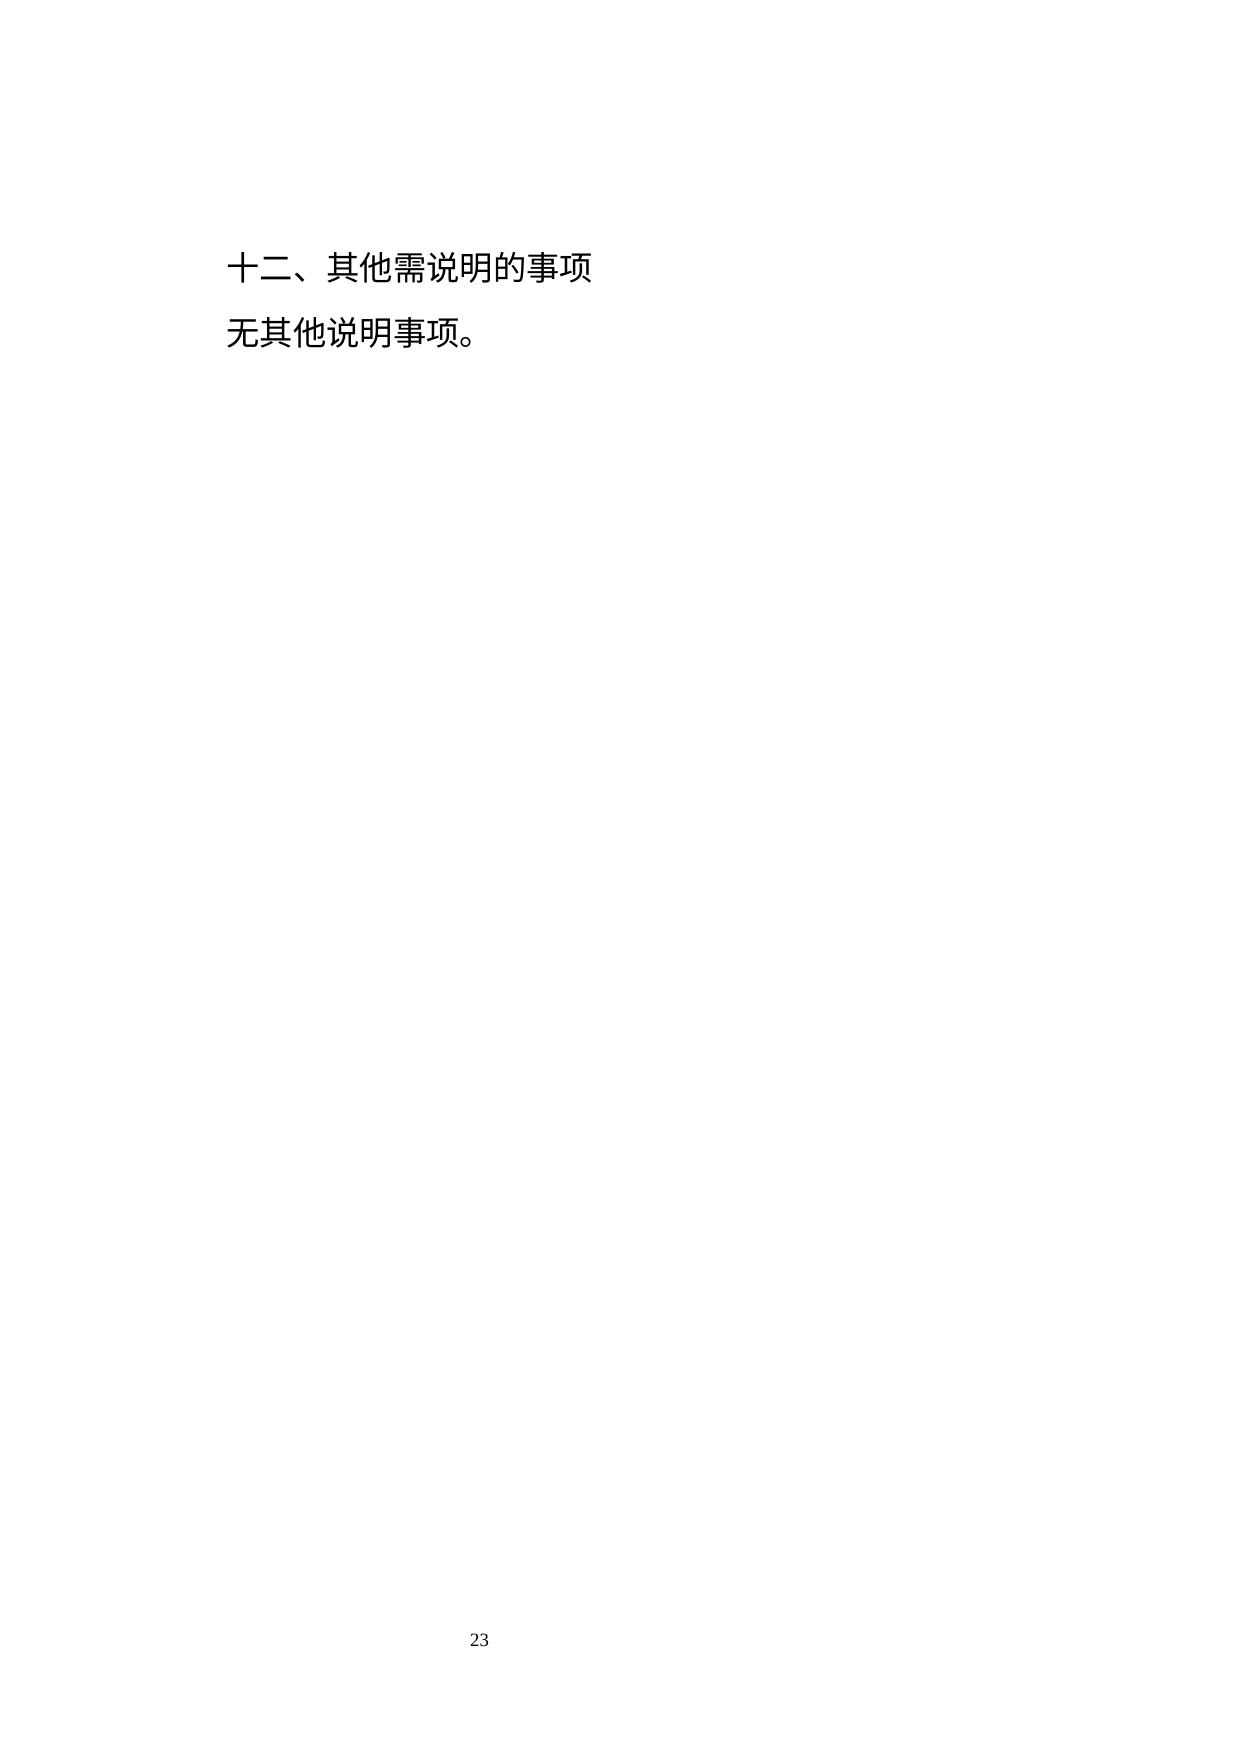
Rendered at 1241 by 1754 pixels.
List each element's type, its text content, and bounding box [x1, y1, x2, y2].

text 无其他说明事项。 [159, 298, 1081, 363]
text 十二、其他需说明的事项 [159, 233, 1081, 298]
